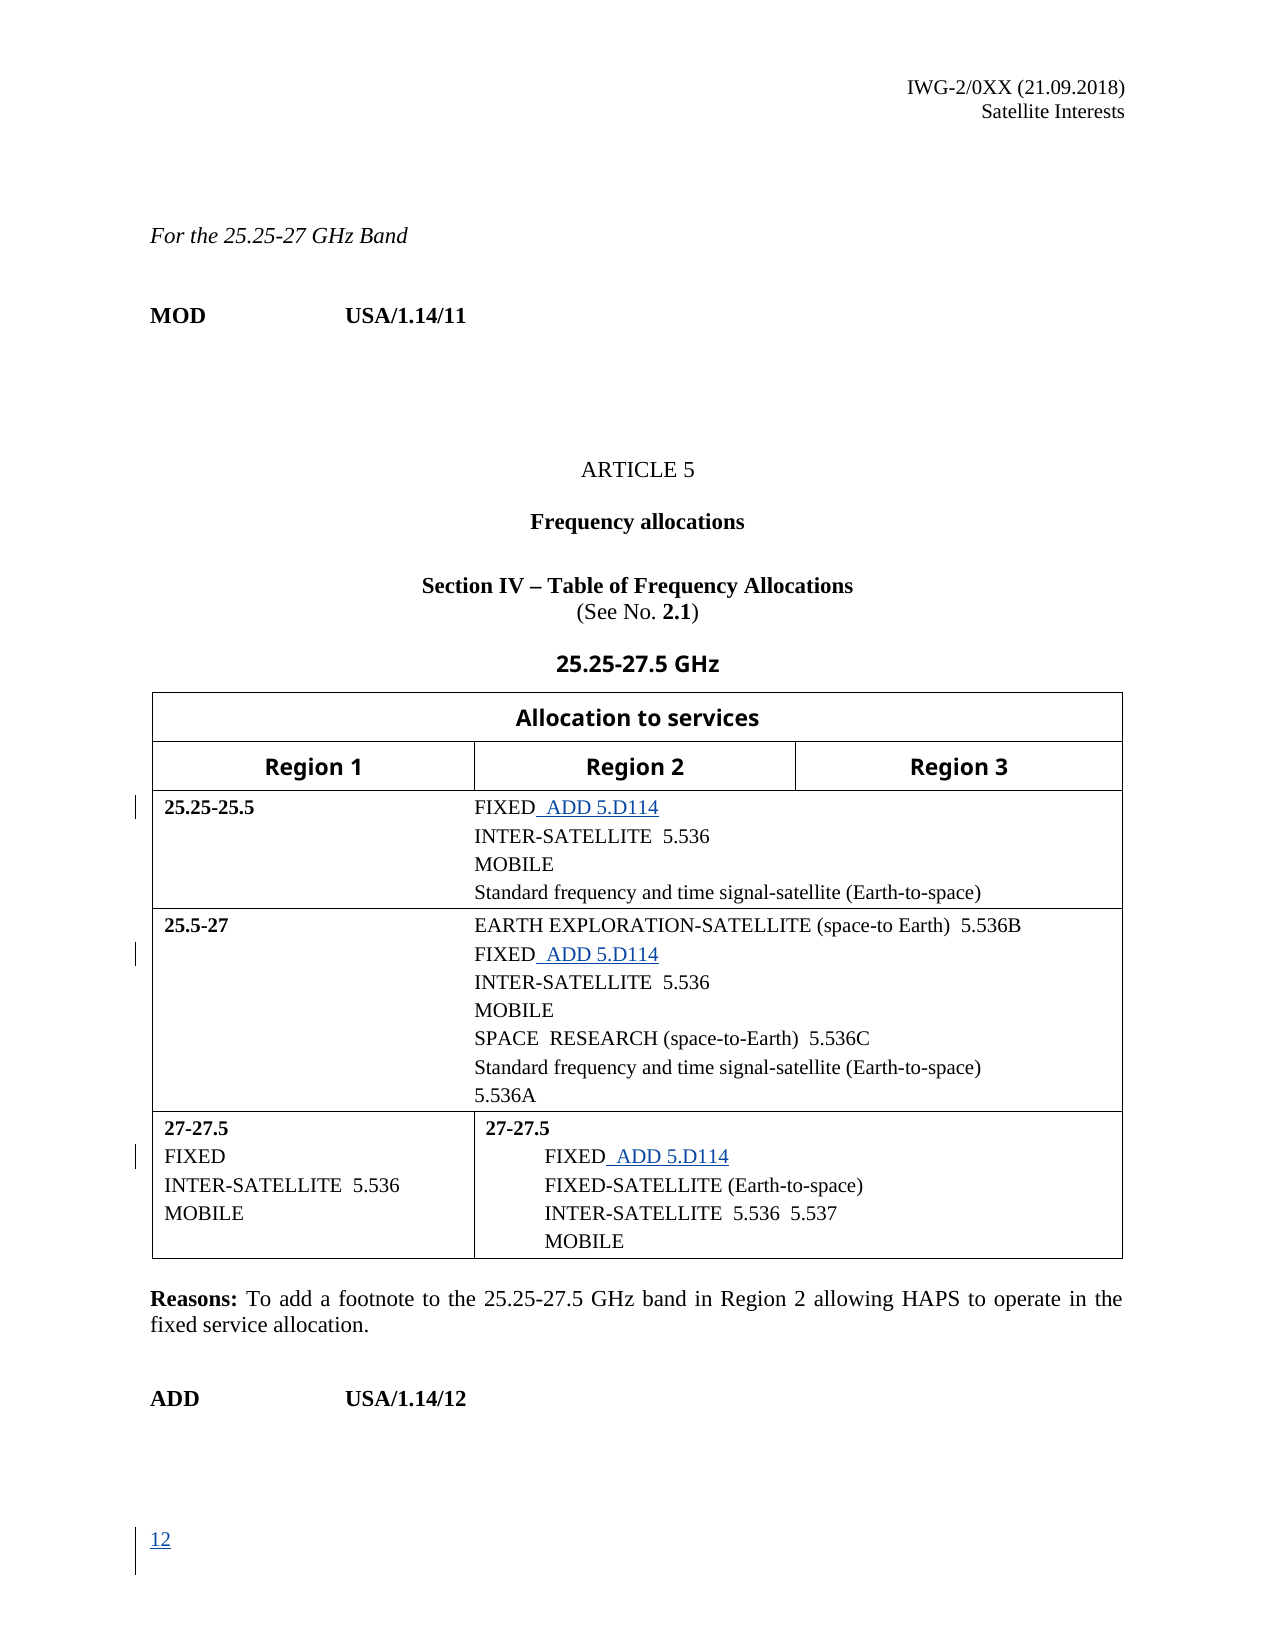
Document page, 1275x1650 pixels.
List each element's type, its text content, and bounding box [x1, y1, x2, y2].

table_cell Region 1 [153, 742, 474, 790]
table_cell 27-27.5 FIXED INTER-SATELLITE 5.536 MOBILE [153, 1112, 474, 1257]
text 25.25-27.5 GHz [150, 648, 1125, 680]
table_cell Region 2 [475, 742, 795, 790]
text Reasons: To add a footnote to the 25.25-27.5 GHz band in Region 2 allowing HAPS to operate in the fixed service allocation. [150, 1285, 1125, 1337]
table_cell 25.5-27 EARTH EXPLORATION-SATELLITE (space-to Earth) 5.536B FIXED INTER-SATELLITE 5.536 MOBILE SPACE RESEARCH (space-to-Earth) 5.536C Standard frequency and time signal-satellite (Earth-to-space) 5.536A [153, 909, 1122, 1111]
subtitle ADD USA/1.14/12 [150, 1385, 1125, 1411]
text Frequency allocations [150, 508, 1125, 534]
table_header Allocation to services [153, 693, 1122, 741]
text ARTICLE 5 [150, 456, 1125, 483]
subtitle For the 25.25-27 GHz Band [150, 223, 1125, 249]
table_cell Region 3 [796, 742, 1122, 790]
text Section IV – Table of Frequency Allocations (See No. 2.1) [150, 572, 1125, 648]
table_cell 27-27.5 FIXED FIXED-SATELLITE (Earth-to-space) INTER-SATELLITE 5.536 5.537 MOBILE [475, 1112, 1122, 1257]
table_cell 25.25-25.5 FIXED INTER-SATELLITE 5.536 MOBILE Standard frequency and time signal-satellite (Earth-to-space) [153, 791, 1122, 908]
subtitle MOD USA/1.14/11 [150, 302, 1125, 329]
